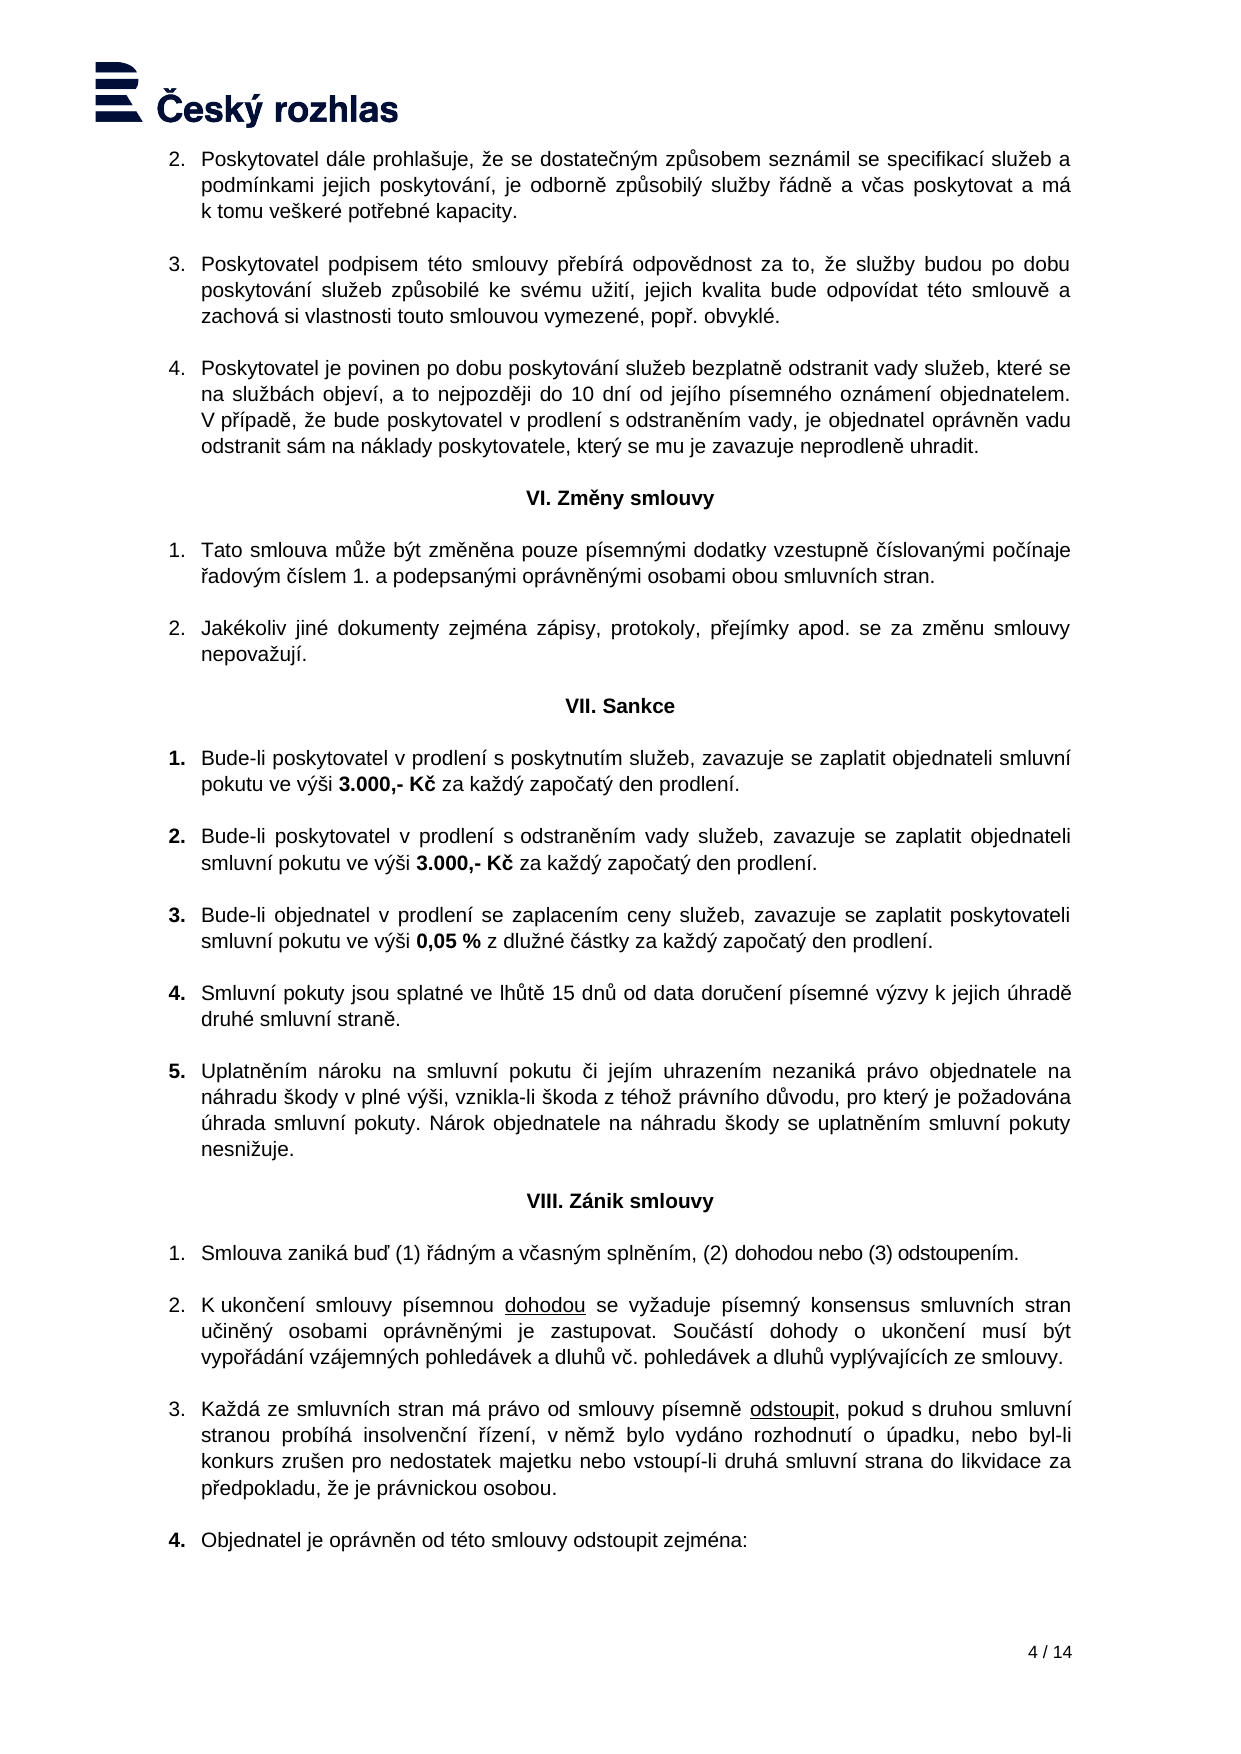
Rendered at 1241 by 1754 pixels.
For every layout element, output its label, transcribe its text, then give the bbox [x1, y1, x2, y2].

subtitle Zánik smlouvy [168, 1188, 1072, 1214]
list Uplatněním nároku na smluvní pokutu či jejím uhrazením nezaniká právo objednatele na náhradu škody v plné výši, vznikla-li škoda z téhož právního důvodu, pro který je požadována úhrada smluvní pokuty. Nárok objednatele na náhradu škody se uplatněním smluvní pokuty nesnižuje. [168, 1057, 1072, 1162]
list Bude-li poskytovatel v prodlení s odstraněním vady služeb, zavazuje se zaplatit objednateli smluvní pokutu ve výši 3.000,- Kč za každý započatý den prodlení. [168, 823, 1072, 875]
list Smluvní pokuty jsou splatné ve lhůtě 15 dnů od data doručení písemné výzvy k jejich úhradě druhé smluvní straně. [168, 979, 1072, 1031]
list Bude-li poskytovatel v prodlení s poskytnutím služeb, zavazuje se zaplatit objednateli smluvní pokutu ve výši 3.000,- Kč za každý započatý den prodlení. [168, 745, 1072, 797]
list Poskytovatel je povinen po dobu poskytování služeb bezplatně odstranit vady služeb, které se na službách objeví, a to nejpozději do 10 dní od jejího písemného oznámení objednatelem. V případě, že bude poskytovatel v prodlení s odstraněním vady, je objednatel oprávněn vadu odstranit sám na náklady poskytovatele, který se mu je zavazuje neprodleně uhradit. [168, 354, 1072, 458]
list Objednatel je oprávněn od této smlouvy odstoupit zejména: [168, 1526, 1072, 1552]
subtitle Změny smlouvy [168, 484, 1072, 511]
list Každá ze smluvních stran má právo od smlouvy písemně odstoupit, pokud s druhou smluvní stranou probíhá insolvenční řízení, v němž bylo vydáno rozhodnutí o úpadku, nebo byl-li konkurs zrušen pro nedostatek majetku nebo vstoupí-li druhá smluvní strana do likvidace za předpokladu, že je právnickou osobou. [168, 1396, 1072, 1500]
list Poskytovatel podpisem této smlouvy přebírá odpovědnost za to, že služby budou po dobu poskytování služeb způsobilé ke svému užití, jejich kvalita bude odpovídat této smlouvě a zachová si vlastnosti touto smlouvou vymezené, popř. obvyklé. [168, 250, 1072, 328]
picture [95, 62, 398, 128]
list Jakékoliv jiné dokumenty zejména zápisy, protokoly, přejímky apod. se za změnu smlouvy nepovažují. [168, 615, 1072, 667]
list Smlouva zaniká buď (1) řádným a včasným splněním, (2) dohodou nebo (3) odstoupením. [168, 1240, 1072, 1266]
list K ukončení smlouvy písemnou dohodou se vyžaduje písemný konsensus smluvních stran učiněný osobami oprávněnými je zastupovat. Součástí dohody o ukončení musí být vypořádání vzájemných pohledávek a dluhů vč. pohledávek a dluhů vyplývajících ze smlouvy. [168, 1292, 1072, 1370]
subtitle Sankce [168, 693, 1072, 719]
list Poskytovatel dále prohlašuje, že se dostatečným způsobem seznámil se specifikací služeb a podmínkami jejich poskytování, je odborně způsobilý služby řádně a včas poskytovat a má k tomu veškeré potřebné kapacity. [168, 146, 1072, 224]
list Bude-li objednatel v prodlení se zaplacením ceny služeb, zavazuje se zaplatit poskytovateli smluvní pokutu ve výši 0,05 % z dlužné částky za každý započatý den prodlení. [168, 901, 1072, 953]
list Tato smlouva může být změněna pouze písemnými dodatky vzestupně číslovanými počínaje řadovým číslem 1. a podepsanými oprávněnými osobami obou smluvních stran. [168, 537, 1072, 589]
